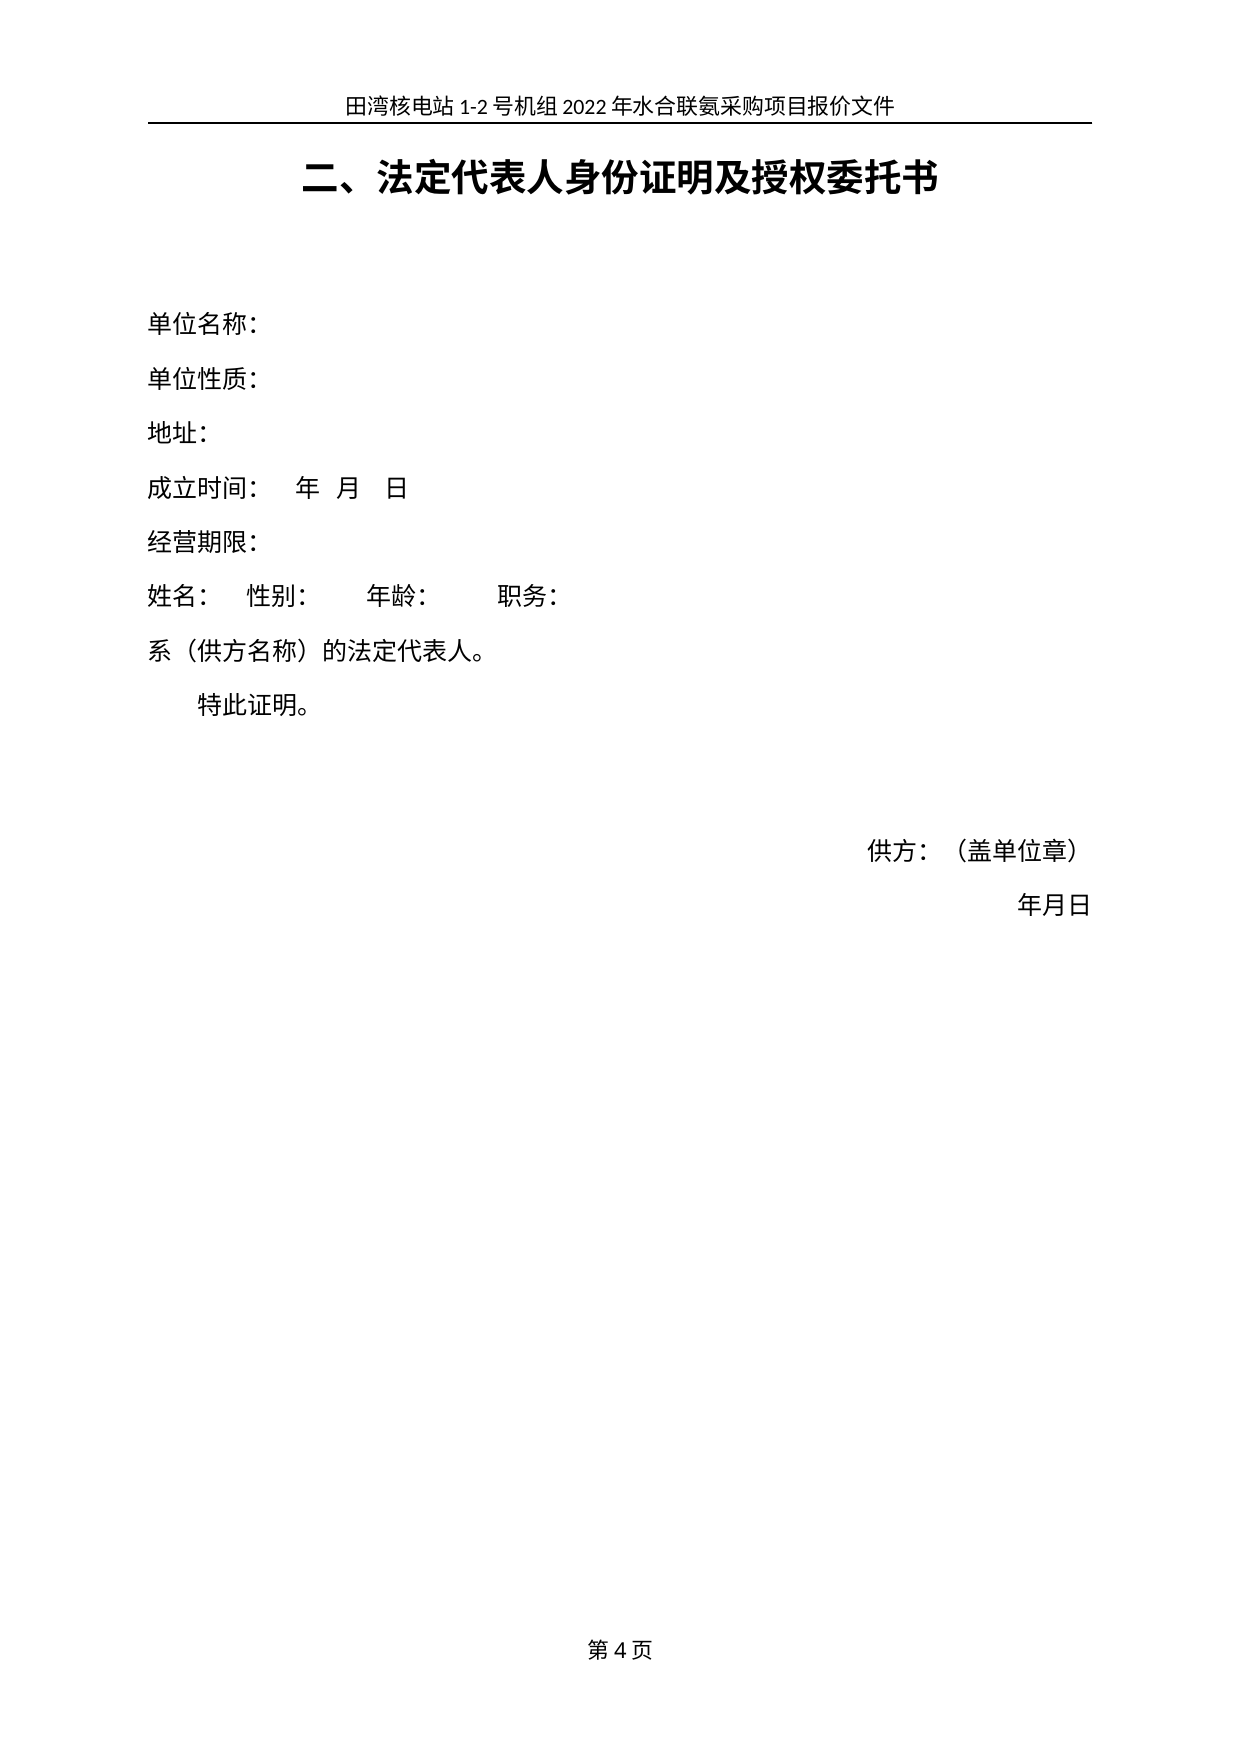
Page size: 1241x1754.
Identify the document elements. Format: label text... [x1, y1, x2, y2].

text 年月日 [148, 886, 1092, 922]
text 单位性质： [148, 359, 1092, 396]
text 成立时间： 年 月 日 [148, 468, 1092, 504]
text 供方：（盖单位章） [148, 831, 1092, 868]
text 地址： [148, 414, 1092, 450]
text 姓名： 性别： 年龄： 职务： [148, 577, 1092, 613]
text 经营期限： [148, 522, 1092, 559]
text 单位名称： [148, 305, 1092, 341]
text 系（供方名称）的法定代表人。 [148, 631, 1092, 667]
text 特此证明。 [148, 686, 1092, 722]
text 二、法定代表人身份证明及授权委托书 [148, 148, 1092, 202]
